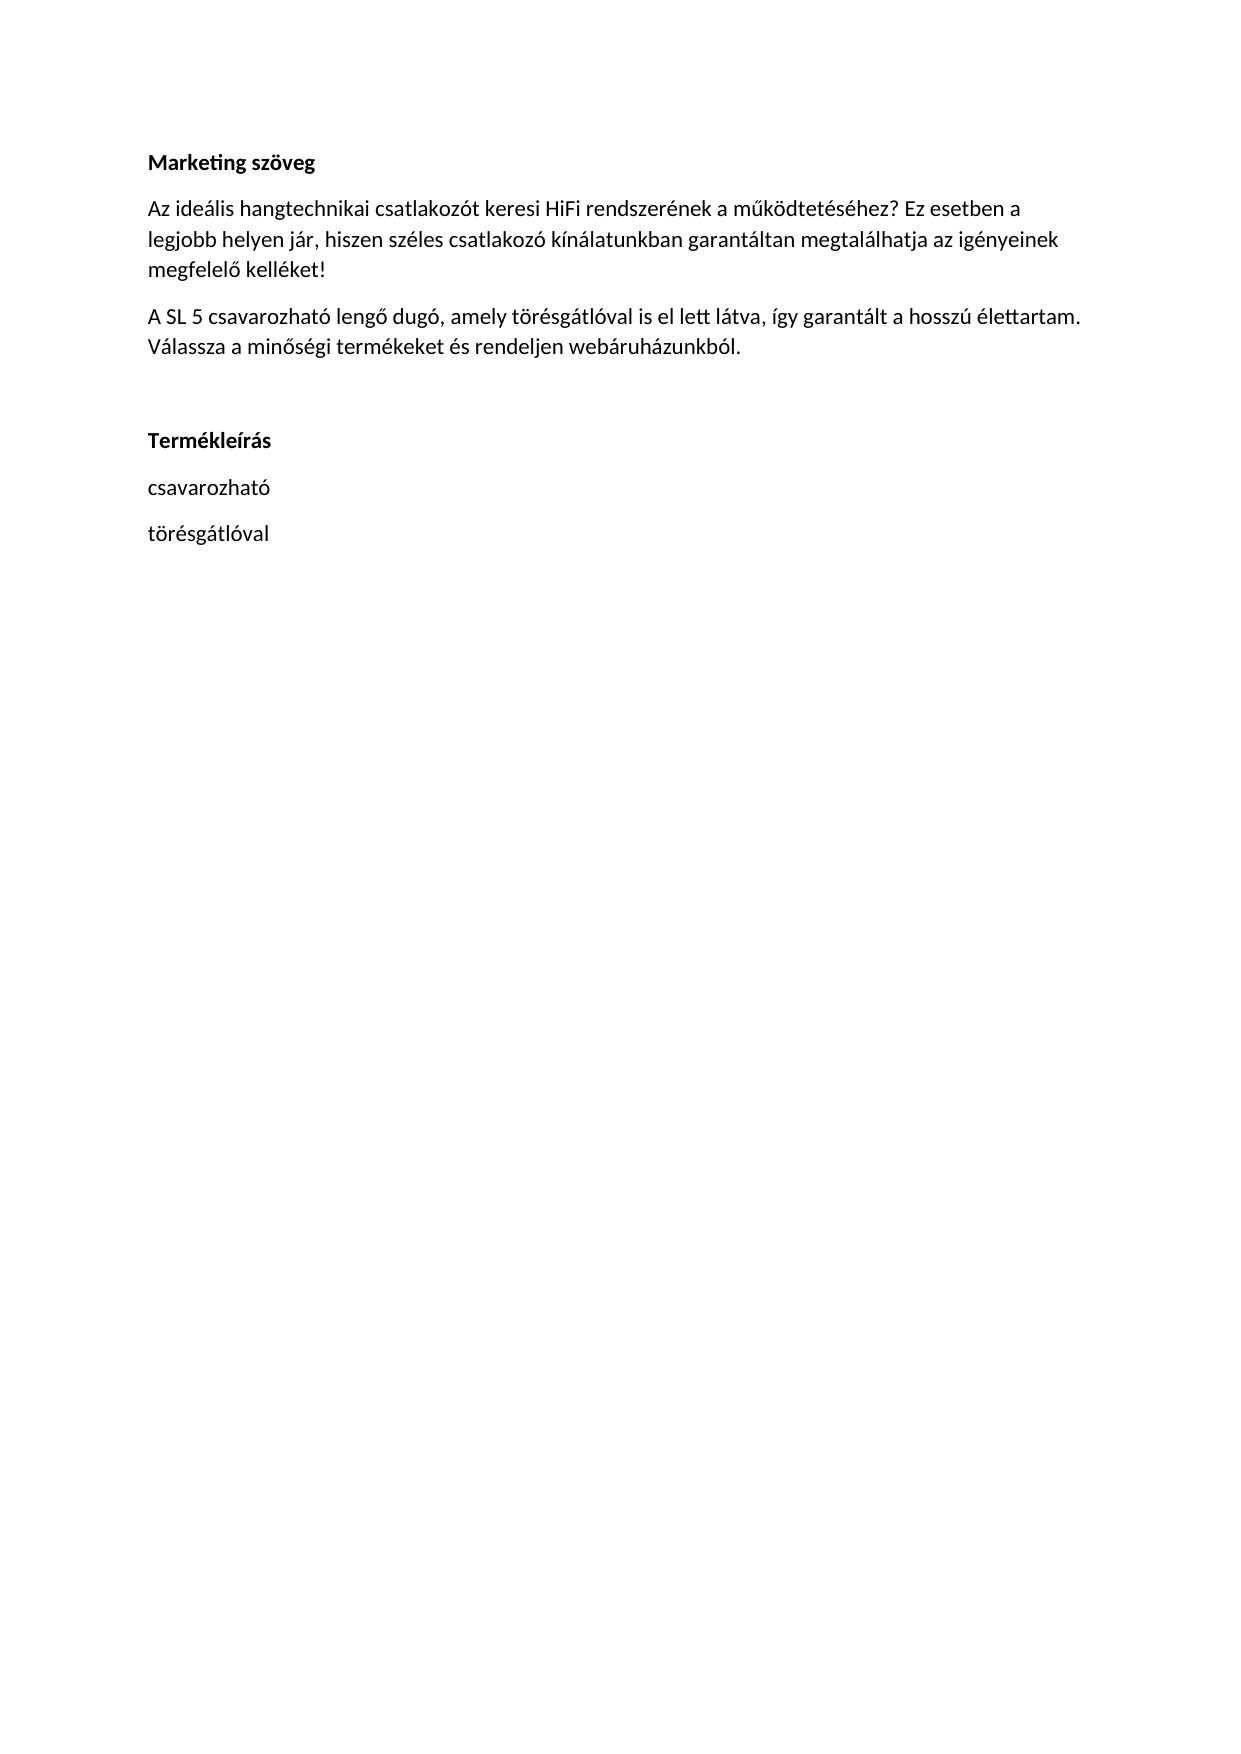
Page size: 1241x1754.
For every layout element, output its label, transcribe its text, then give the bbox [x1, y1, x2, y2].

text Marketing szöveg [148, 148, 1093, 176]
text Termékleírás [148, 426, 1093, 454]
text Az ideális hangtechnikai csatlakozót keresi HiFi rendszerének a működtetéséhez? Ez esetben a legjobb helyen jár, hiszen széles csatlakozó kínálatunkban garantáltan megtalálhatja az igényeinek megfelelő kelléket! [148, 194, 1093, 283]
text törésgátlóval [148, 519, 1093, 547]
text csavarozható [148, 473, 1093, 501]
text A SL 5 csavarozható lengő dugó, amely törésgátlóval is el lett látva, így garantált a hosszú élettartam. Válassza a minőségi termékeket és rendeljen webáruházunkból. [148, 302, 1093, 360]
